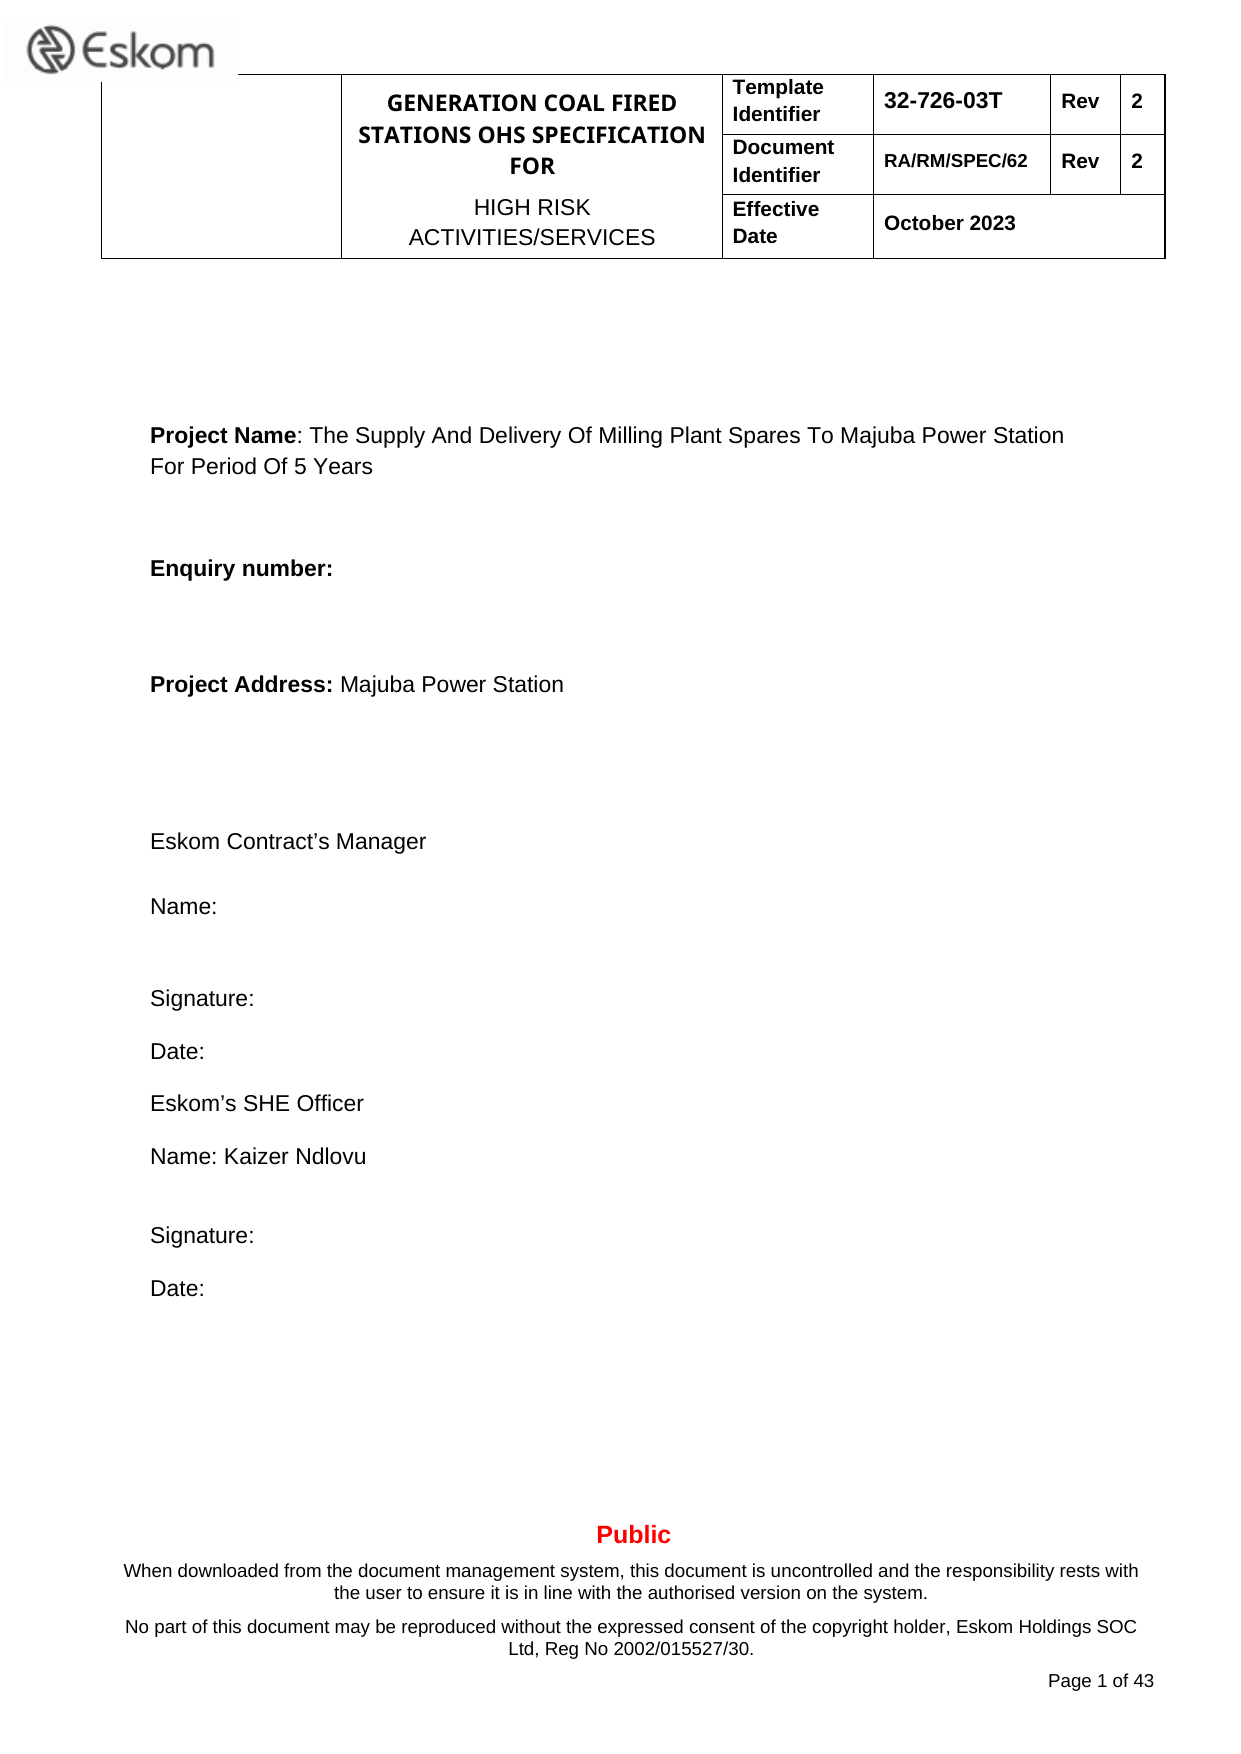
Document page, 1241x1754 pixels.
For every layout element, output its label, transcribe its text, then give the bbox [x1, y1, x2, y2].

text Signature: [150, 1222, 1090, 1248]
text Eskom Contract’s Manager [150, 828, 1090, 854]
text Project Name: The Supply And Delivery Of Milling Plant Spares To Majuba Power Station For Period Of 5 Years [150, 422, 1090, 479]
text Date: [150, 1038, 1090, 1064]
text Eskom’s SHE Officer [150, 1090, 1090, 1117]
text Name: [150, 893, 1090, 920]
text Signature: [150, 985, 1090, 1011]
text Project Address: Majuba Power Station [150, 671, 1090, 698]
text Date: [150, 1275, 1090, 1301]
text Enquiry number: [150, 555, 1090, 581]
text Name: Kaizer Ndlovu [150, 1143, 1090, 1169]
